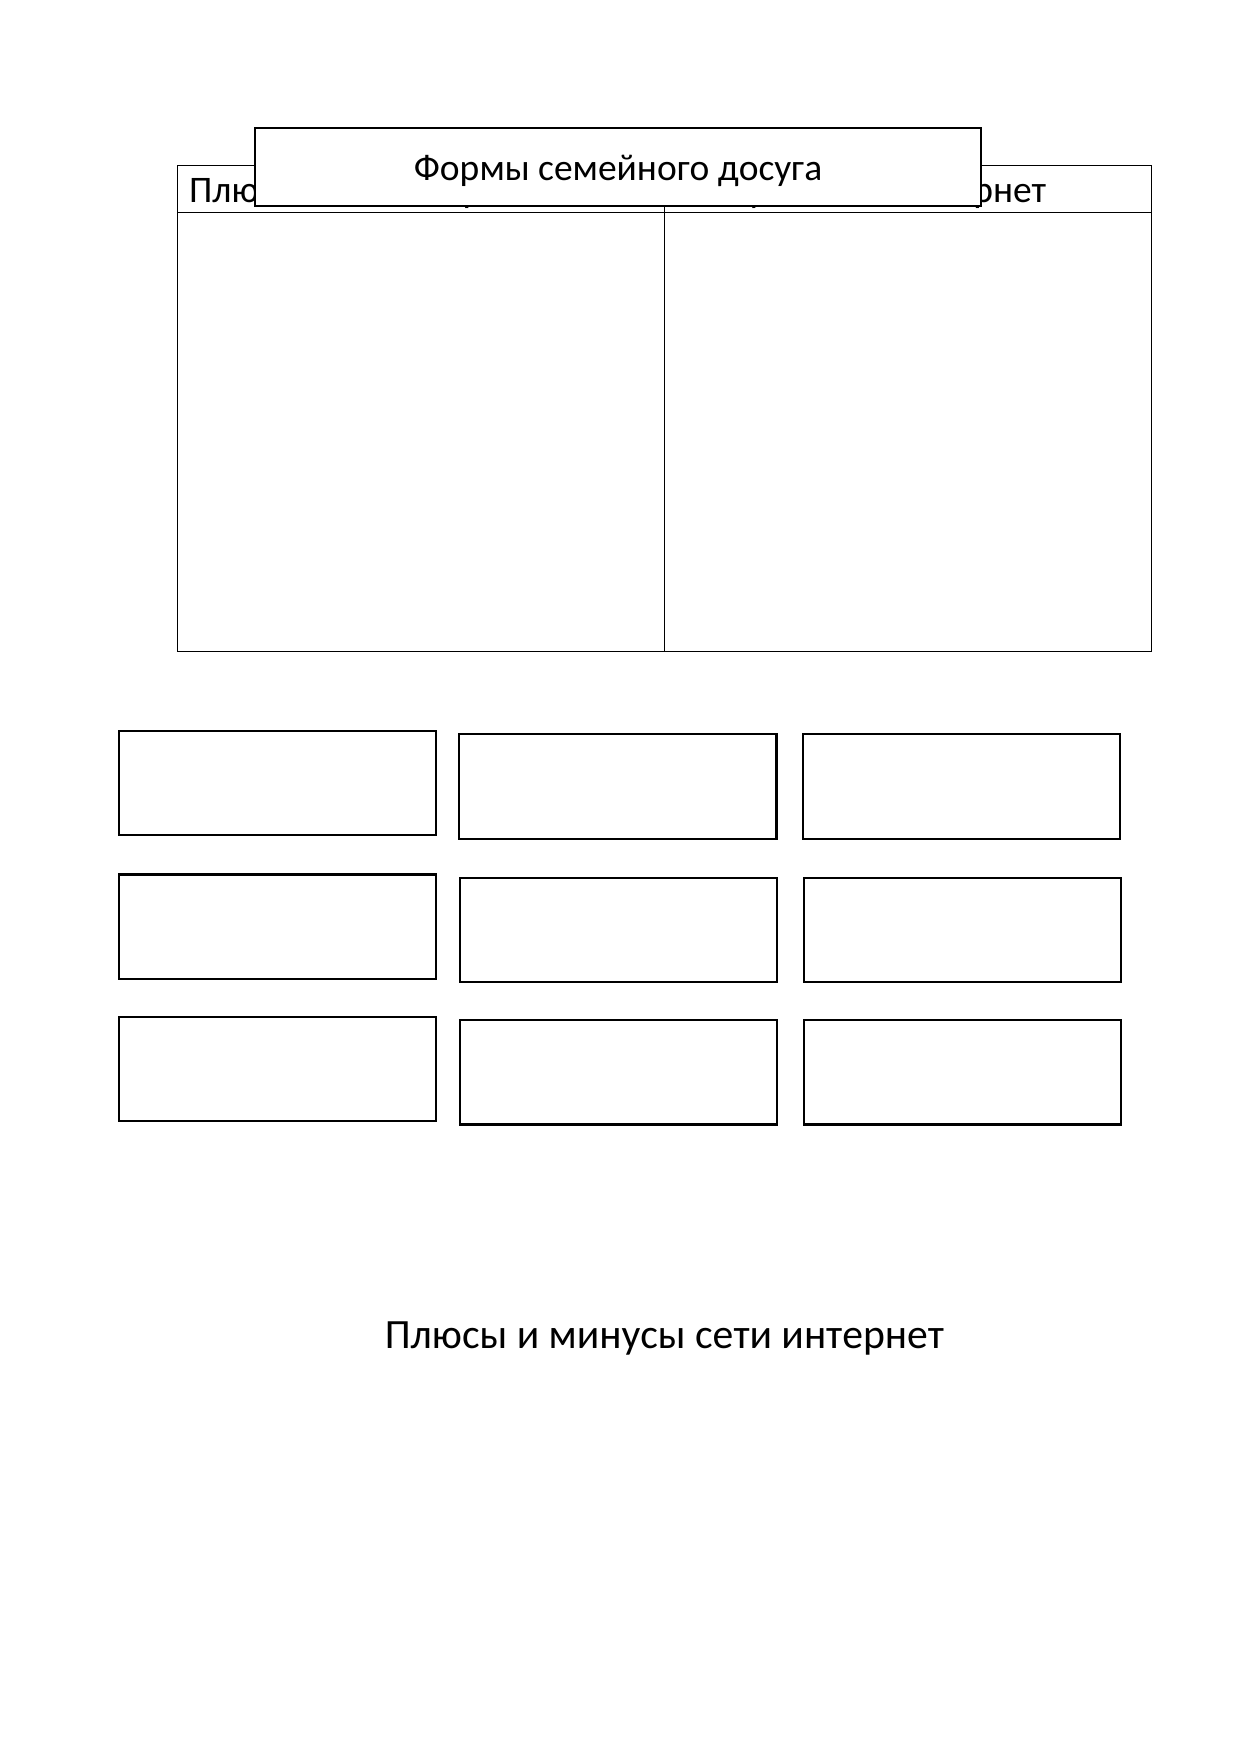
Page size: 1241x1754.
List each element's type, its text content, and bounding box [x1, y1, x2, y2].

table_cell [178, 213, 664, 651]
table_header Минусы Сети Интернет [665, 166, 1151, 212]
table_cell [665, 213, 1151, 651]
text Плюсы и минусы сети интернет [177, 1308, 1152, 1359]
table_header Плюсы сети Интернет [178, 166, 664, 212]
